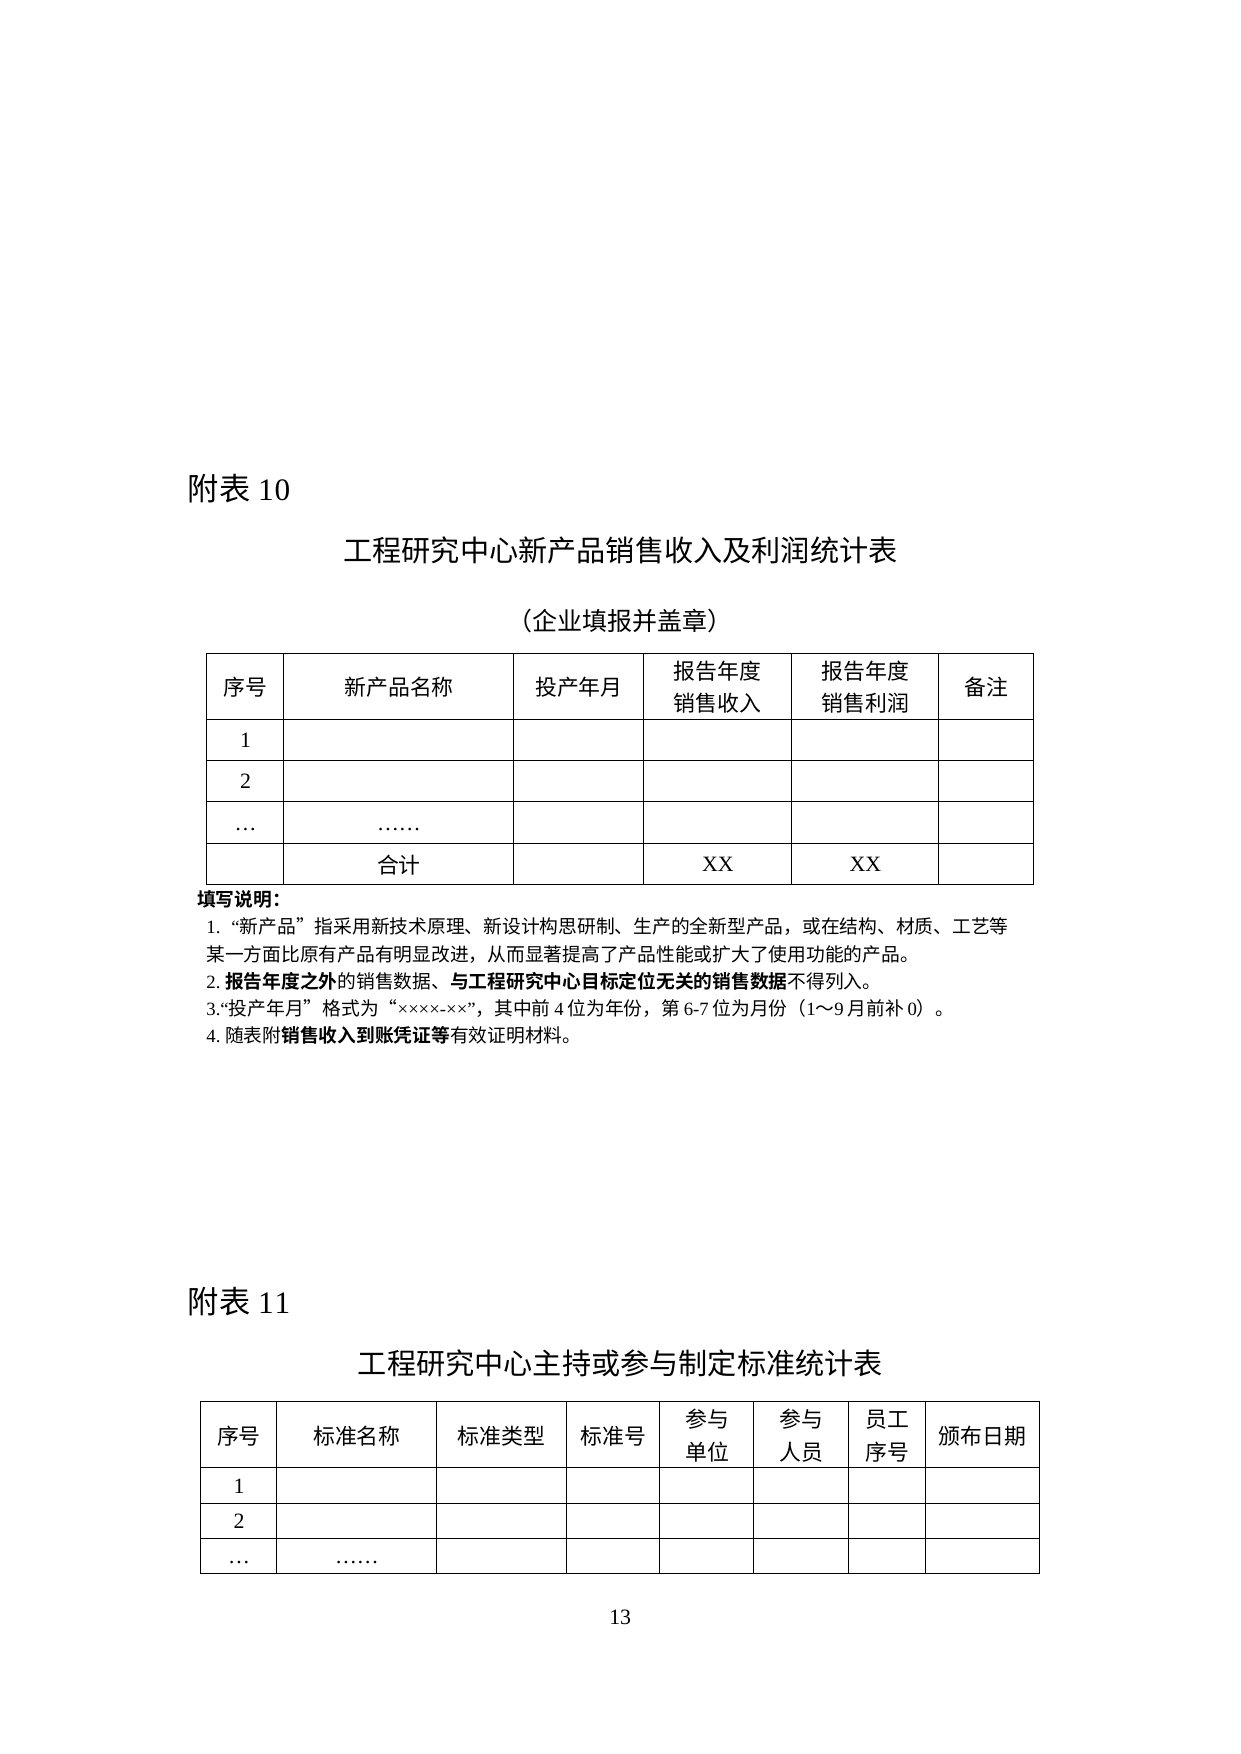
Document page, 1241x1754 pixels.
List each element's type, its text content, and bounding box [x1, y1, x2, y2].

text 4. 随表附销售收入到账凭证等有效证明材料。 [187, 1021, 1053, 1048]
table_cell [514, 844, 643, 884]
table_cell [660, 1539, 753, 1573]
table_cell [926, 1539, 1039, 1573]
table_cell XX [792, 844, 938, 884]
table_cell [567, 1539, 659, 1573]
text 2. 报告年度之外的销售数据、与工程研究中心目标定位无关的销售数据不得列入。 [187, 967, 1053, 994]
table_cell [792, 761, 938, 801]
table_cell [926, 1504, 1039, 1538]
table_cell [437, 1504, 566, 1538]
table_header 报告年度 销售利润 [792, 654, 938, 718]
table_cell [939, 802, 1033, 843]
table_cell 1 [201, 1468, 276, 1502]
table_cell … [207, 802, 283, 843]
table_cell [939, 720, 1033, 760]
table_cell [437, 1539, 566, 1573]
table_header 新产品名称 [284, 654, 513, 718]
table_cell [754, 1504, 848, 1538]
table_header 投产年月 [514, 654, 643, 718]
table_cell [514, 720, 643, 760]
text 工程研究中心新产品销售收入及利润统计表 [187, 516, 1053, 581]
table_header 标准名称 [277, 1402, 436, 1467]
table_header 标准号 [567, 1402, 659, 1467]
table_cell …… [277, 1539, 436, 1573]
table_cell [277, 1504, 436, 1538]
table_header 标准类型 [437, 1402, 566, 1467]
table_header 颁布日期 [926, 1402, 1039, 1467]
table_cell [939, 844, 1033, 884]
table_cell [284, 761, 513, 801]
text 附表11 [187, 1277, 1053, 1323]
table_cell [567, 1468, 659, 1502]
table_cell [792, 720, 938, 760]
table_cell [284, 720, 513, 760]
table_header 参与 单位 [660, 1402, 753, 1467]
table_cell [926, 1468, 1039, 1502]
table_cell … [201, 1539, 276, 1573]
table_cell 合计 [284, 844, 513, 884]
table_cell [644, 720, 791, 760]
table_cell [660, 1468, 753, 1502]
table_cell [939, 761, 1033, 801]
table_cell [644, 802, 791, 843]
text 填写说明： [187, 885, 1053, 912]
list “新产品”指采用新技术原理、新设计构思研制、生产的全新型产品，或在结构、材质、工艺等 [187, 912, 1053, 939]
table_cell [567, 1504, 659, 1538]
text 工程研究中心主持或参与制定标准统计表 [187, 1329, 1053, 1394]
table_header 报告年度 销售收入 [644, 654, 791, 718]
text 某一方面比原有产品有明显改进，从而显著提高了产品性能或扩大了使用功能的产品。 [187, 939, 1053, 967]
table_cell [277, 1468, 436, 1502]
table_cell 2 [201, 1504, 276, 1538]
table_cell [644, 761, 791, 801]
text 3.“投产年月”格式为“××××-××”，其中前4位为年份，第6-7位为月份（1～9月前补0）。 [187, 994, 1053, 1021]
table_cell [437, 1468, 566, 1502]
table_cell 2 [207, 761, 283, 801]
text （企业填报并盖章） [187, 587, 1053, 652]
table_cell [792, 802, 938, 843]
table_header 备注 [939, 654, 1033, 718]
table_cell XX [644, 844, 791, 884]
table_cell 1 [207, 720, 283, 760]
table_cell …… [284, 802, 513, 843]
table_header 序号 [207, 654, 283, 718]
table_cell [514, 802, 643, 843]
table_header 员工 序号 [849, 1402, 925, 1467]
table_cell [849, 1539, 925, 1573]
table_cell [514, 761, 643, 801]
table_cell [207, 844, 283, 884]
table_header 序号 [201, 1402, 276, 1467]
table_cell [660, 1504, 753, 1538]
text 附表10 [187, 464, 1053, 509]
table_cell [849, 1504, 925, 1538]
table_cell [849, 1468, 925, 1502]
table_cell [754, 1468, 848, 1502]
table_header 参与 人员 [754, 1402, 848, 1467]
table_cell [754, 1539, 848, 1573]
